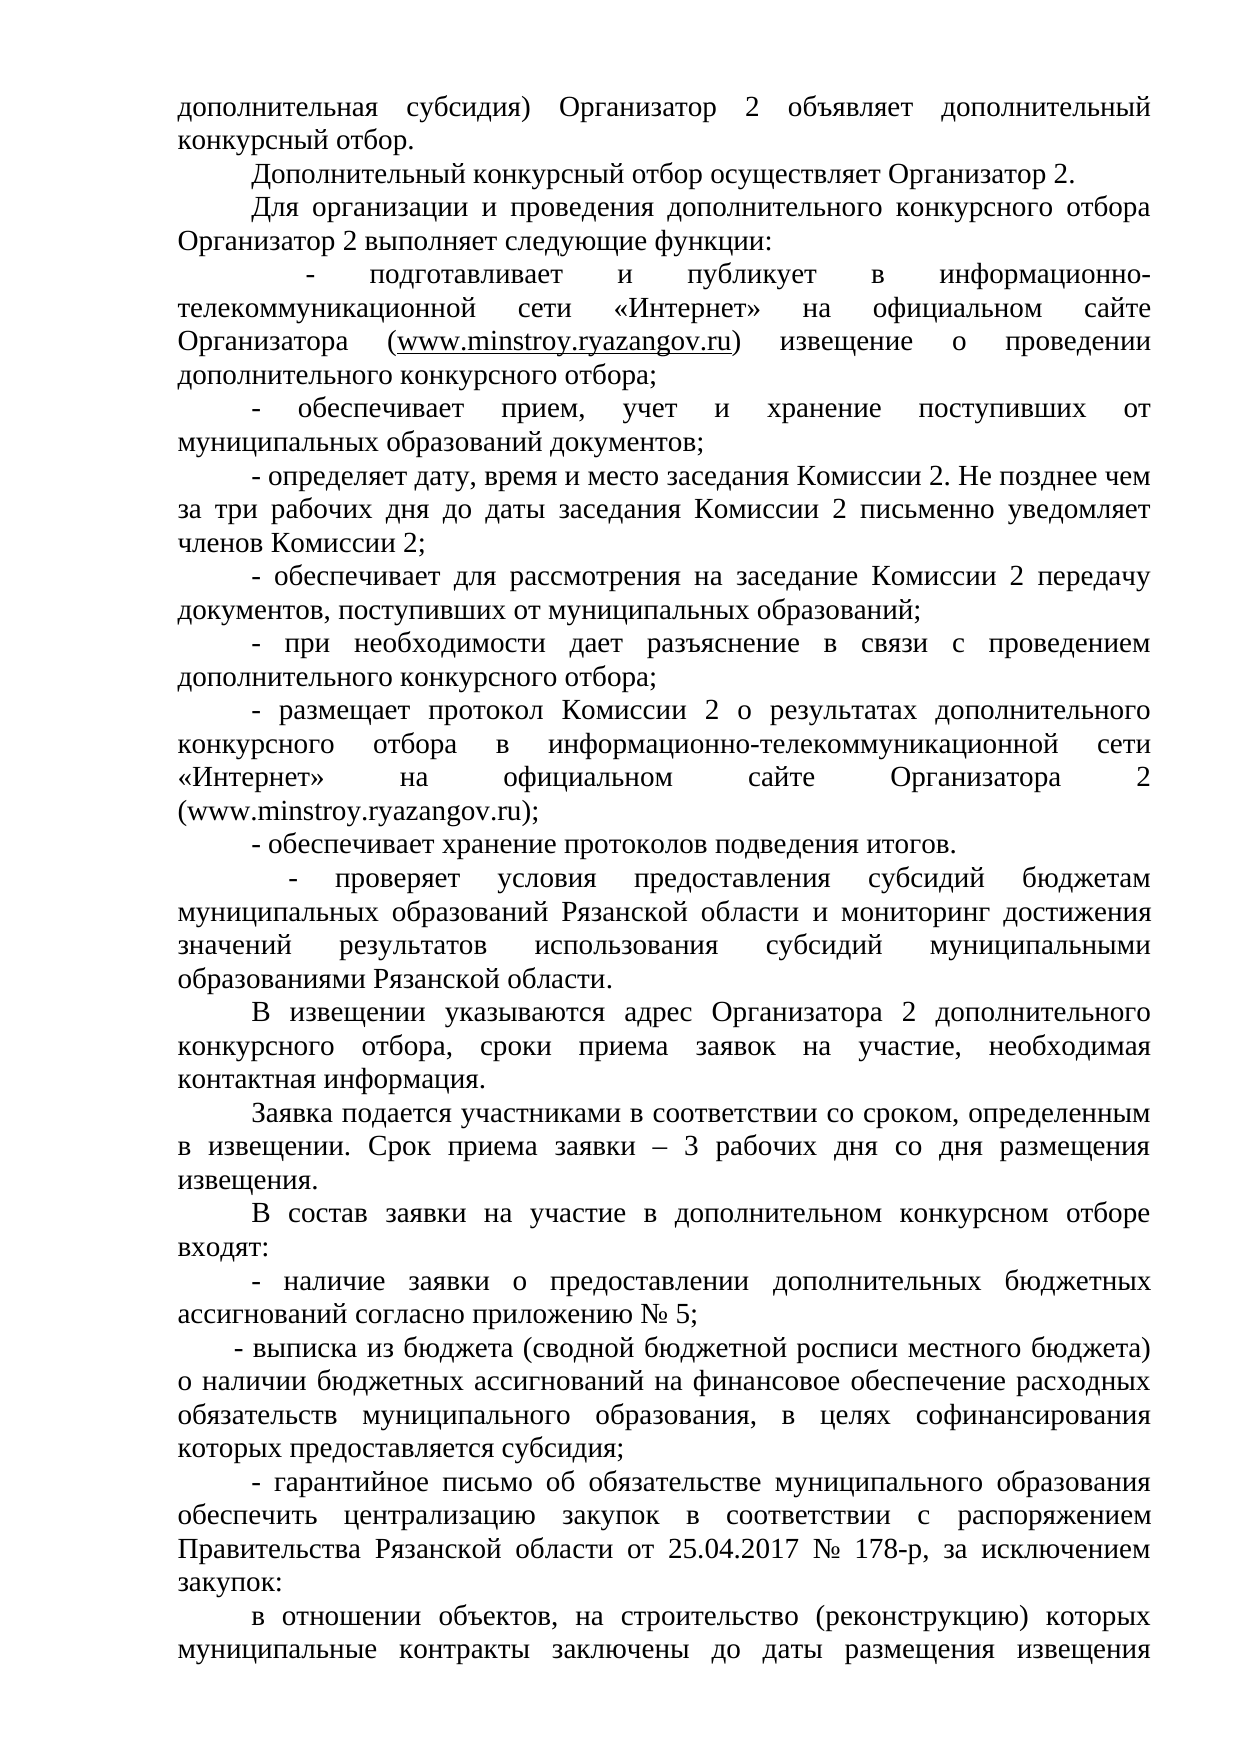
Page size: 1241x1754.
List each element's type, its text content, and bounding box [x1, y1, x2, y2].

text Заявка подается участниками в соответствии со сроком, определенным в извещении. Срок приема заявки – 3 рабочих дня со дня размещения извещения. [177, 1095, 1152, 1196]
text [177, 89, 1152, 156]
text Для организации и проведения дополнительного конкурсного отбора Организатор 2 выполняет следующие функции: [177, 189, 1152, 256]
text В состав заявки на участие в дополнительном конкурсном отборе входят: [177, 1196, 1152, 1263]
text - определяет дату, время и место заседания Комиссии 2. Не позднее чем за три рабочих дня до даты заседания Комиссии 2 письменно уведомляет членов Комиссии 2; [177, 458, 1152, 558]
text Дополнительный конкурсный отбор осуществляет Организатор 2. [177, 156, 1152, 189]
text - при необходимости дает разъяснение в связи с проведением дополнительного конкурсного отбора; [177, 625, 1152, 692]
text В извещении указываются адрес Организатора 2 дополнительного конкурсного отбора, сроки приема заявок на участие, необходимая контактная информация. [177, 994, 1152, 1095]
text - обеспечивает прием, учет и хранение поступивших от муниципальных образований документов; [177, 391, 1152, 458]
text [177, 1598, 1152, 1665]
text - гарантийное письмо об обязательстве муниципального образования обеспечить централизацию закупок в соответствии с распоряжением Правительства Рязанской области от 25.04.2017 № 178-р, за исключением закупок: [177, 1464, 1152, 1598]
text - выписка из бюджета (сводной бюджетной росписи местного бюджета) о наличии бюджетных ассигнований на финансовое обеспечение расходных обязательств муниципального образования, в целях софинансирования которых предоставляется субсидия; [177, 1330, 1152, 1464]
text - наличие заявки о предоставлении дополнительных бюджетных ассигнований согласно приложению № 5; [177, 1263, 1152, 1330]
text - обеспечивает для рассмотрения на заседание Комиссии 2 передачу документов, поступивших от муниципальных образований; [177, 558, 1152, 625]
text - размещает протокол Комиссии 2 о результатах дополнительного конкурсного отбора в информационно-телекоммуникационной сети «Интернет» на официальном сайте Организатора 2 (www.minstroy.ryazangov.ru); [177, 692, 1152, 827]
text - обеспечивает хранение протоколов подведения итогов. [177, 827, 1152, 860]
text - подготавливает и публикует в информационно-телекоммуникационной сети «Интернет» на официальном сайте Организатора (www.minstroy.ryazangov.ru) извещение о проведении дополнительного конкурсного отбора; [177, 256, 1152, 391]
text - проверяет условия предоставления субсидий бюджетам муниципальных образований Рязанской области и мониторинг достижения значений результатов использования субсидий муниципальными образованиями Рязанской области. [177, 860, 1152, 994]
